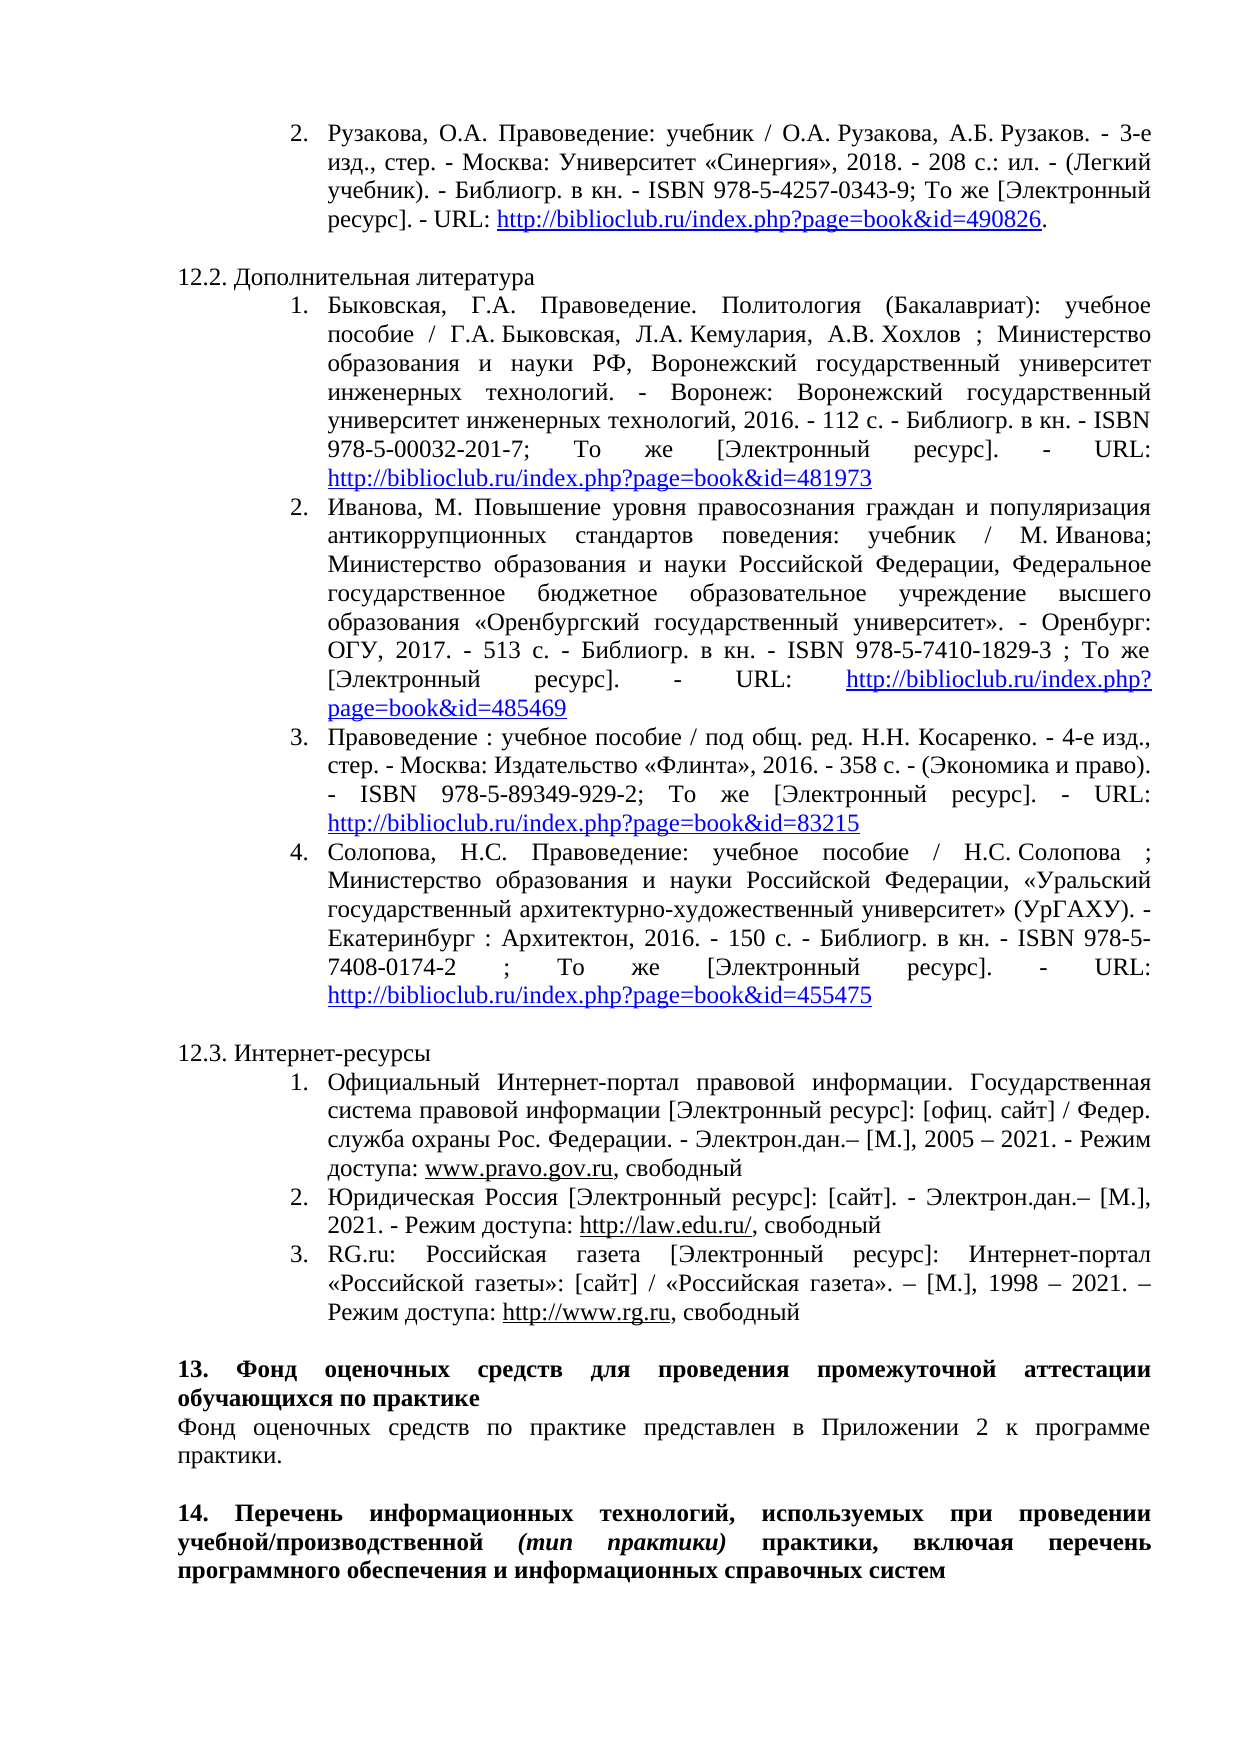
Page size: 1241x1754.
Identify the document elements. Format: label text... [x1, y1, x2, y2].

list Юридическая Россия [Электронный ресурс]: [сайт]. - Электрон.дан.– [М.], 2021. - Режим доступа: http://law.edu.ru/, свободный [290, 1182, 1152, 1239]
list Рузакова, О.А. Правоведение: учебник / О.А. Рузакова, А.Б. Рузаков. - 3-е изд., стер. - Москва: Университет «Синергия», 2018. - 208 с.: ил. - (Легкий учебник). - Библиогр. в кн. - ISBN 978-5-4257-0343-9; То же [Электронный ресурс]. - URL: http://biblioclub.ru/index.php?page=book&id=490826. [290, 118, 1152, 233]
text 12.2. Дополнительная литература [177, 262, 1152, 291]
list Быковская, Г.А. Правоведение. Политология (Бакалавриат): учебное пособие / Г.А. Быковская, Л.А. Кемулария, А.В. Хохлов ; Министерство образования и науки РФ, Воронежский государственный университет инженерных технологий. - Воронеж: Воронежский государственный университет инженерных технологий, 2016. - 112 с. - Библиогр. в кн. - ISBN 978-5-00032-201-7; То же [Электронный ресурс]. - URL: http://biblioclub.ru/index.php?page=book&id=481973 [290, 291, 1152, 492]
text Фонд оценочных средств по практике представлен в Приложении 2 к программе практики. [177, 1412, 1152, 1469]
text 12.3. Интернет-ресурсы [177, 1038, 1152, 1067]
text 14. Перечень информационных технологий, используемых при проведении учебной/производственной (тип практики) практики, включая перечень программного обеспечения и информационных справочных систем [177, 1498, 1152, 1584]
list RG.ru: Российская газета [Электронный ресурс]: Интернет-портал «Российской газеты»: [сайт] / «Российская газета». – [М.], 1998 – 2021. – Режим доступа: http://www.rg.ru, свободный [290, 1239, 1152, 1326]
list Официальный Интернет-портал правовой информации. Государственная система правовой информации [Электронный ресурс]: [офиц. cайт] / Федер. служба охраны Рос. Федерации. - Электрон.дан.– [М.], 2005 – 2021. - Режим доступа: www.pravo.gov.ru, свободный [290, 1067, 1152, 1182]
text 13. Фонд оценочных средств для проведения промежуточной аттестации обучающихся по практике [177, 1354, 1152, 1412]
list Иванова, М. Повышение уровня правосознания граждан и популяризация антикоррупционных стандартов поведения: учебник / М. Иванова; Министерство образования и науки Российской Федерации, Федеральное государственное бюджетное образовательное учреждение высшего образования «Оренбургский государственный университет». - Оренбург: ОГУ, 2017. - 513 с. - Библиогр. в кн. - ISBN 978-5-7410-1829-3 ; То же [Электронный ресурс]. - URL: http://biblioclub.ru/index.php?page=book&id=485469 [290, 492, 1152, 722]
list Солопова, Н.С. Правоведение: учебное пособие / Н.С. Солопова ; Министерство образования и науки Российской Федерации, «Уральский государственный архитектурно-художественный университет» (УрГАХУ). - Екатеринбург : Архитектон, 2016. - 150 с. - Библиогр. в кн. - ISBN 978-5-7408-0174-2 ; То же [Электронный ресурс]. - URL: http://biblioclub.ru/index.php?page=book&id=455475 [290, 837, 1152, 1009]
list Правоведение : учебное пособие / под общ. ред. Н.Н. Косаренко. - 4-е изд., стер. - Москва: Издательство «Флинта», 2016. - 358 с. - (Экономика и право). - ISBN 978-5-89349-929-2; То же [Электронный ресурс]. - URL: http://biblioclub.ru/index.php?page=book&id=83215 [290, 722, 1152, 837]
